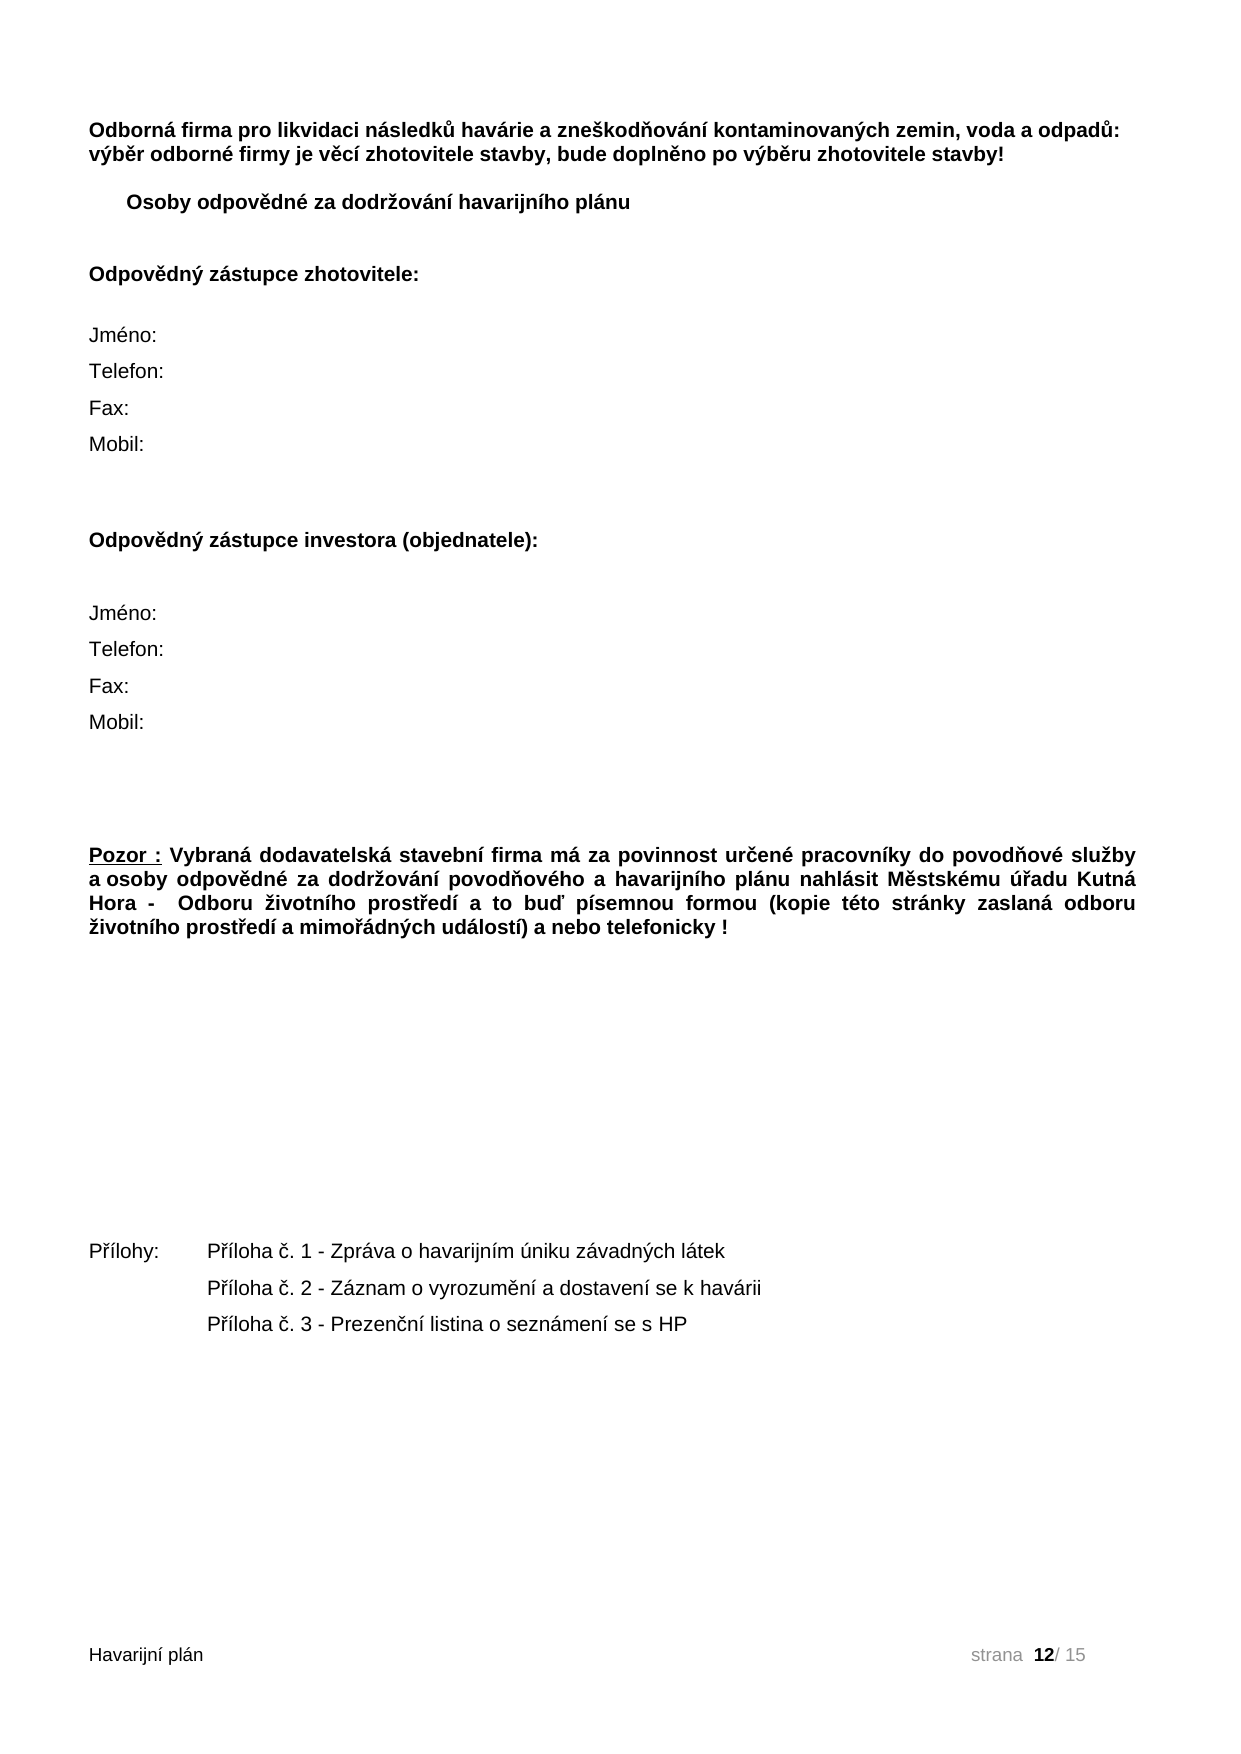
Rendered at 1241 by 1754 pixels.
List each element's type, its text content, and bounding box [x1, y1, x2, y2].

text Mobil: [89, 710, 1137, 734]
text Příloha č. 2 - Záznam o vyrozumění a dostavení se k havárii [89, 1276, 1137, 1299]
text Mobil: [89, 432, 1137, 456]
text Telefon: [89, 359, 1137, 383]
text Odborná firma pro likvidaci následků havárie a zneškodňování kontaminovaných zemin, voda a odpadů: výběr odborné firmy je věcí zhotovitele stavby, bude doplněno po výběru zhotovitele stavby! [89, 118, 1137, 166]
text Telefon: [89, 637, 1137, 661]
text Odpovědný zástupce investora (objednatele): [89, 528, 1137, 552]
text Fax: [89, 395, 1137, 419]
text Fax: [89, 673, 1137, 697]
text Jméno: [89, 601, 1137, 624]
text Odpovědný zástupce zhotovitele: [89, 262, 1137, 286]
text Jméno: [89, 322, 1137, 346]
text Příloha č. 3 - Prezenční listina o seznámení se s HP [89, 1312, 1137, 1336]
subtitle Osoby odpovědné za dodržování havarijního plánu [89, 190, 1137, 214]
text Přílohy: Příloha č. 1 - Zpráva o havarijním úniku závadných látek [89, 1239, 1137, 1263]
text Pozor : Vybraná dodavatelská stavební firma má za povinnost určené pracovníky do povodňové služby a osoby odpovědné za dodržování povodňového a havarijního plánu nahlásit Městskému úřadu Kutná Hora - Odboru životního prostředí a to buď písemnou formou (kopie této stránky zaslaná odboru životního prostředí a mimořádných událostí) a nebo telefonicky ! [89, 843, 1137, 939]
